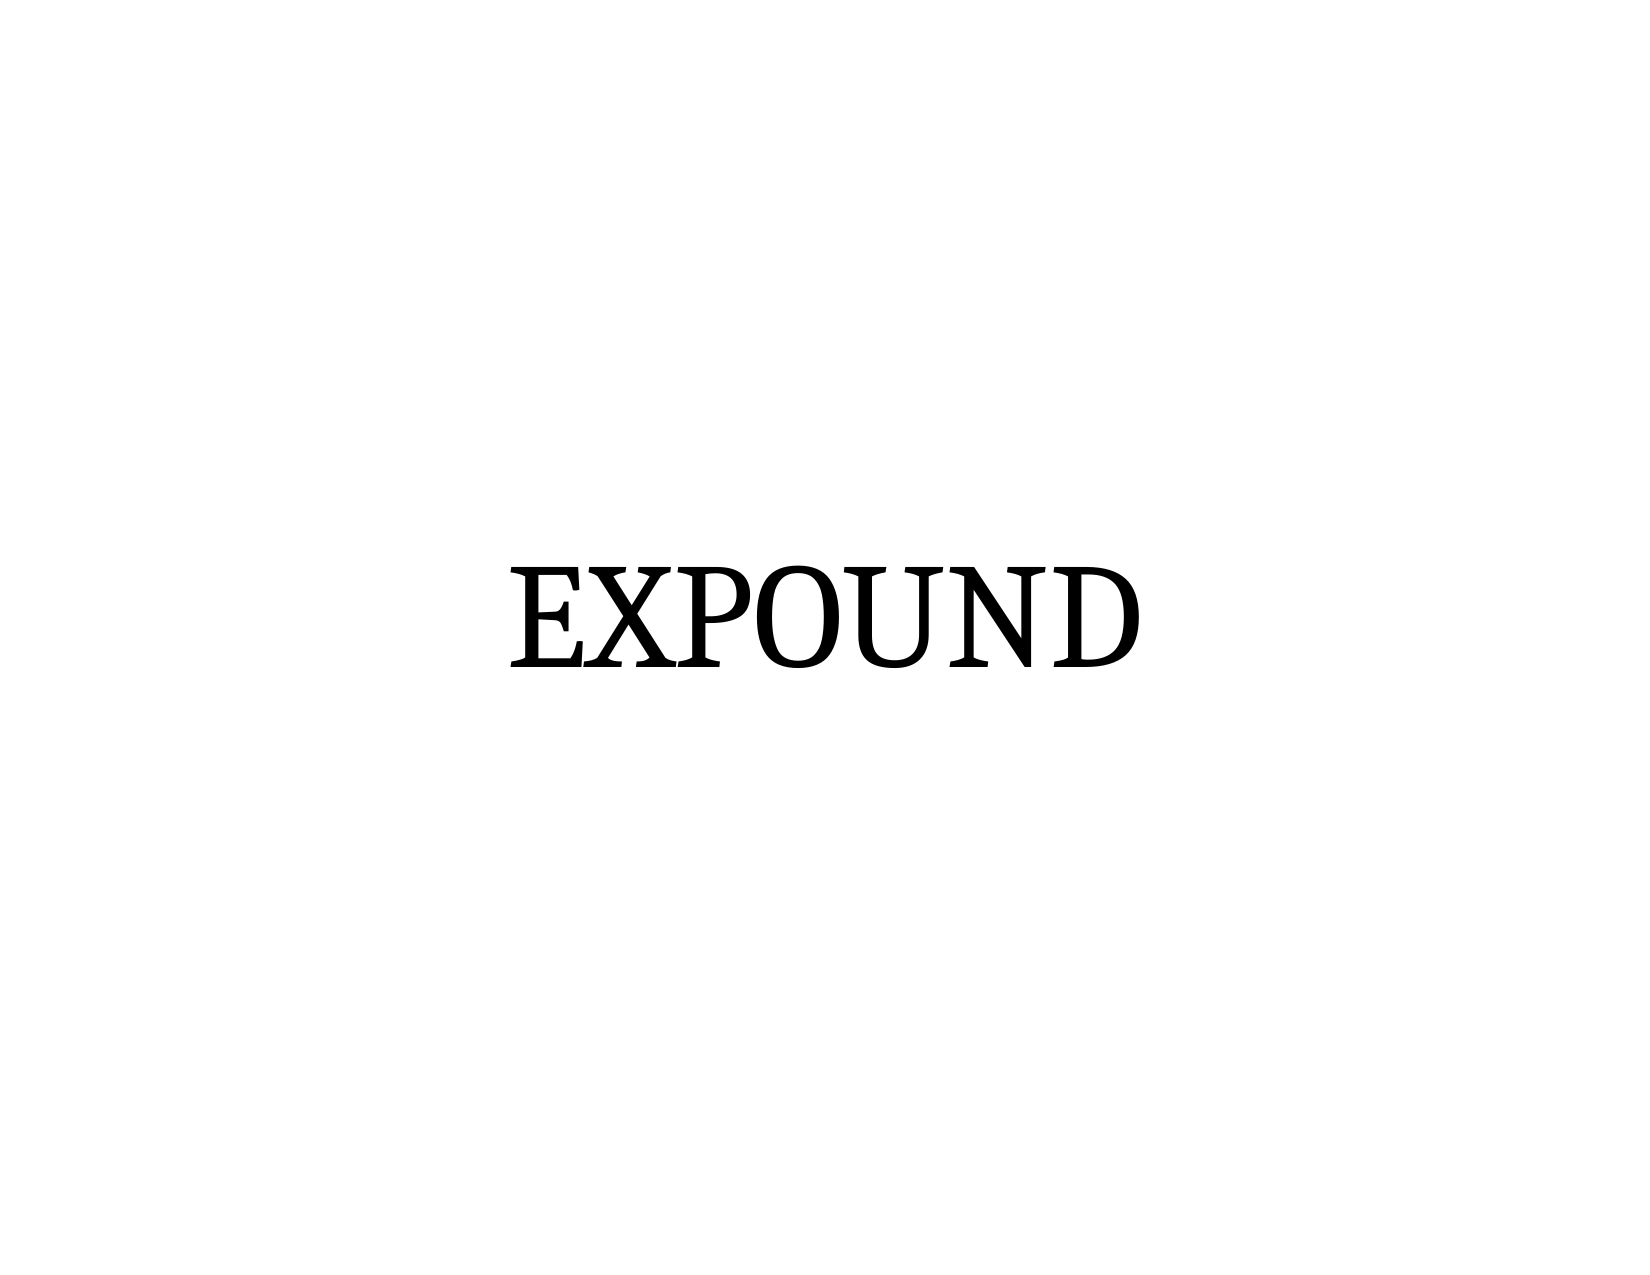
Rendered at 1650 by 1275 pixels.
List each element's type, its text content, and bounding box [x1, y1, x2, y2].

text EXPOUND [75, 532, 1575, 705]
